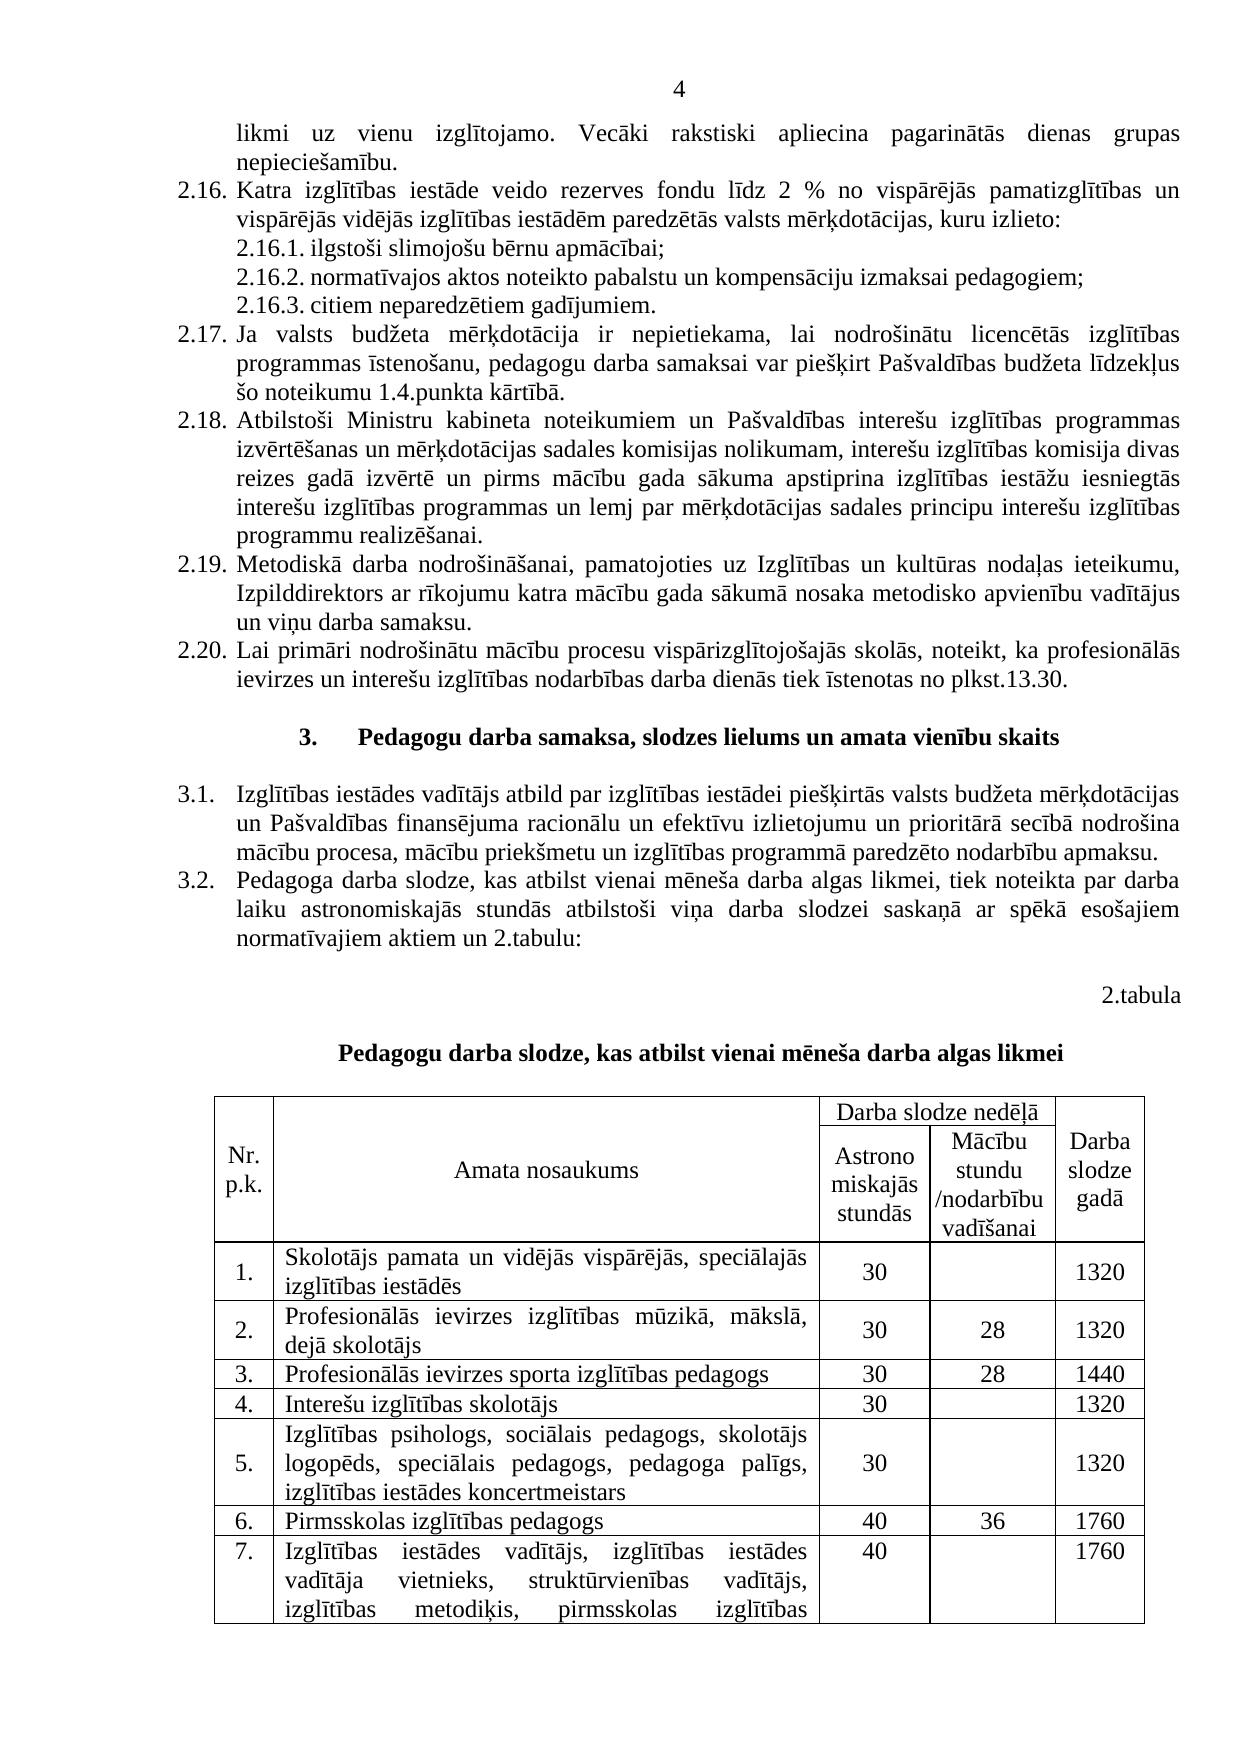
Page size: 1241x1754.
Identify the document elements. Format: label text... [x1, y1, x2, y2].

table_cell 28 [931, 1301, 1055, 1358]
table_cell Interešu izglītības skolotājs [274, 1389, 819, 1418]
table_cell 1320 [1056, 1389, 1144, 1418]
table_header Darba slodze nedēļā [820, 1097, 1055, 1125]
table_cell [274, 1536, 819, 1622]
table_cell 40 [820, 1536, 929, 1622]
list Pedagogu darba samaksa, slodzes lielums un amata vienību skaits [177, 722, 1181, 751]
table_cell 28 [931, 1360, 1055, 1388]
table_cell Profesionālās ievirzes sporta izglītības pedagogs [274, 1360, 819, 1388]
list Lai primāri nodrošinātu mācību procesu vispārizglītojošajās skolās, noteikt, ka profesionālās ievirzes un interešu izglītības nodarbības darba dienās tiek īstenotas no plkst.13.30. [177, 636, 1181, 693]
list Pedagoga darba slodze, kas atbilst vienai mēneša darba algas likmei, tiek noteikta par darba laiku astronomiskajās stundās atbilstoši viņa darba slodzei saskaņā ar spēkā esošajiem normatīvajiem aktiem un 2.tabulu: [177, 866, 1181, 952]
text 2.tabula [221, 981, 1181, 1009]
table_cell 1320 [1056, 1243, 1144, 1300]
table_cell 4. [215, 1389, 273, 1418]
table_cell [931, 1536, 1055, 1622]
list citiem neparedzētiem gadījumiem. [236, 291, 1181, 319]
table_cell 1760 [1056, 1506, 1144, 1535]
list Izglītības iestādes vadītājs atbild par izglītības iestādei piešķirtās valsts budžeta mērķdotācijas un Pašvaldības finansējuma racionālu un efektīvu izlietojumu un prioritārā secībā nodrošina mācību procesa, mācību priekšmetu un izglītības programmā paredzēto nodarbību apmaksu. [177, 779, 1181, 866]
table_cell 2. [215, 1301, 273, 1358]
table_cell [931, 1389, 1055, 1418]
table_cell Astronomiskajās stundās [820, 1126, 929, 1241]
table_cell Profesionālās ievirzes izglītības mūzikā, mākslā, dejā skolotājs [274, 1301, 819, 1358]
table_cell 30 [820, 1301, 929, 1358]
table_cell Pirmsskolas izglītības pedagogs [274, 1506, 819, 1535]
table_cell Skolotājs pamata un vidējās vispārējās, speciālajās izglītības iestādēs [274, 1243, 819, 1300]
table_cell 1760 [1056, 1536, 1144, 1622]
table_header Darba slodze gadā [1056, 1097, 1144, 1241]
list Katra izglītības iestāde veido rezerves fondu līdz 2 % no vispārējās pamatizglītības un vispārējās vidējās izglītības iestādēm paredzētās valsts mērķdotācijas, kuru izlieto: [177, 176, 1181, 233]
list normatīvajos aktos noteikto pabalstu un kompensāciju izmaksai pedagogiem; [236, 262, 1181, 291]
table_cell [931, 1243, 1055, 1300]
table_cell 40 [820, 1506, 929, 1535]
table_cell Mācību stundu /nodarbību vadīšanai [931, 1126, 1055, 1241]
table_cell 1440 [1056, 1360, 1144, 1388]
table_header Nr. p.k. [215, 1097, 273, 1241]
table_cell 1320 [1056, 1301, 1144, 1358]
table_cell 5. [215, 1419, 273, 1505]
list Metodiskā darba nodrošināšanai, pamatojoties uz Izglītības un kultūras nodaļas ieteikumu, Izpilddirektors ar rīkojumu katra mācību gada sākumā nosaka metodisko apvienību vadītājus un viņu darba samaksu. [177, 549, 1181, 636]
table_cell 30 [820, 1360, 929, 1388]
table_cell Izglītības psihologs, sociālais pedagogs, skolotājs logopēds, speciālais pedagogs, pedagoga palīgs, izglītības iestādes koncertmeistars [274, 1419, 819, 1505]
list Ja valsts budžeta mērķdotācija ir nepietiekama, lai nodrošinātu licencētās izglītības programmas īstenošanu, pedagogu darba samaksai var piešķirt Pašvaldības budžeta līdzekļus šo noteikumu 1.4.punkta kārtībā. [177, 319, 1181, 406]
text Pedagogu darba slodze, kas atbilst vienai mēneša darba algas likmei [221, 1038, 1181, 1067]
table_cell 7. [215, 1536, 273, 1622]
table_cell 1. [215, 1243, 273, 1300]
table_cell 30 [820, 1419, 929, 1505]
table_cell 3. [215, 1360, 273, 1388]
table_cell 30 [820, 1243, 929, 1300]
table_cell 36 [931, 1506, 1055, 1535]
table_cell 30 [820, 1389, 929, 1418]
list Atbilstoši Ministru kabineta noteikumiem un Pašvaldības interešu izglītības programmas izvērtēšanas un mērķdotācijas sadales komisijas nolikumam, interešu izglītības komisija divas reizes gadā izvērtē un pirms mācību gada sākuma apstiprina izglītības iestāžu iesniegtās interešu izglītības programmas un lemj par mērķdotācijas sadales principu interešu izglītības programmu realizēšanai. [177, 406, 1181, 549]
table_cell [931, 1419, 1055, 1505]
list ilgstoši slimojošu bērnu apmācībai; [236, 233, 1181, 262]
table_cell 6. [215, 1506, 273, 1535]
table_header Amata nosaukums [274, 1097, 819, 1241]
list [177, 118, 1181, 176]
table_cell 1320 [1056, 1419, 1144, 1505]
